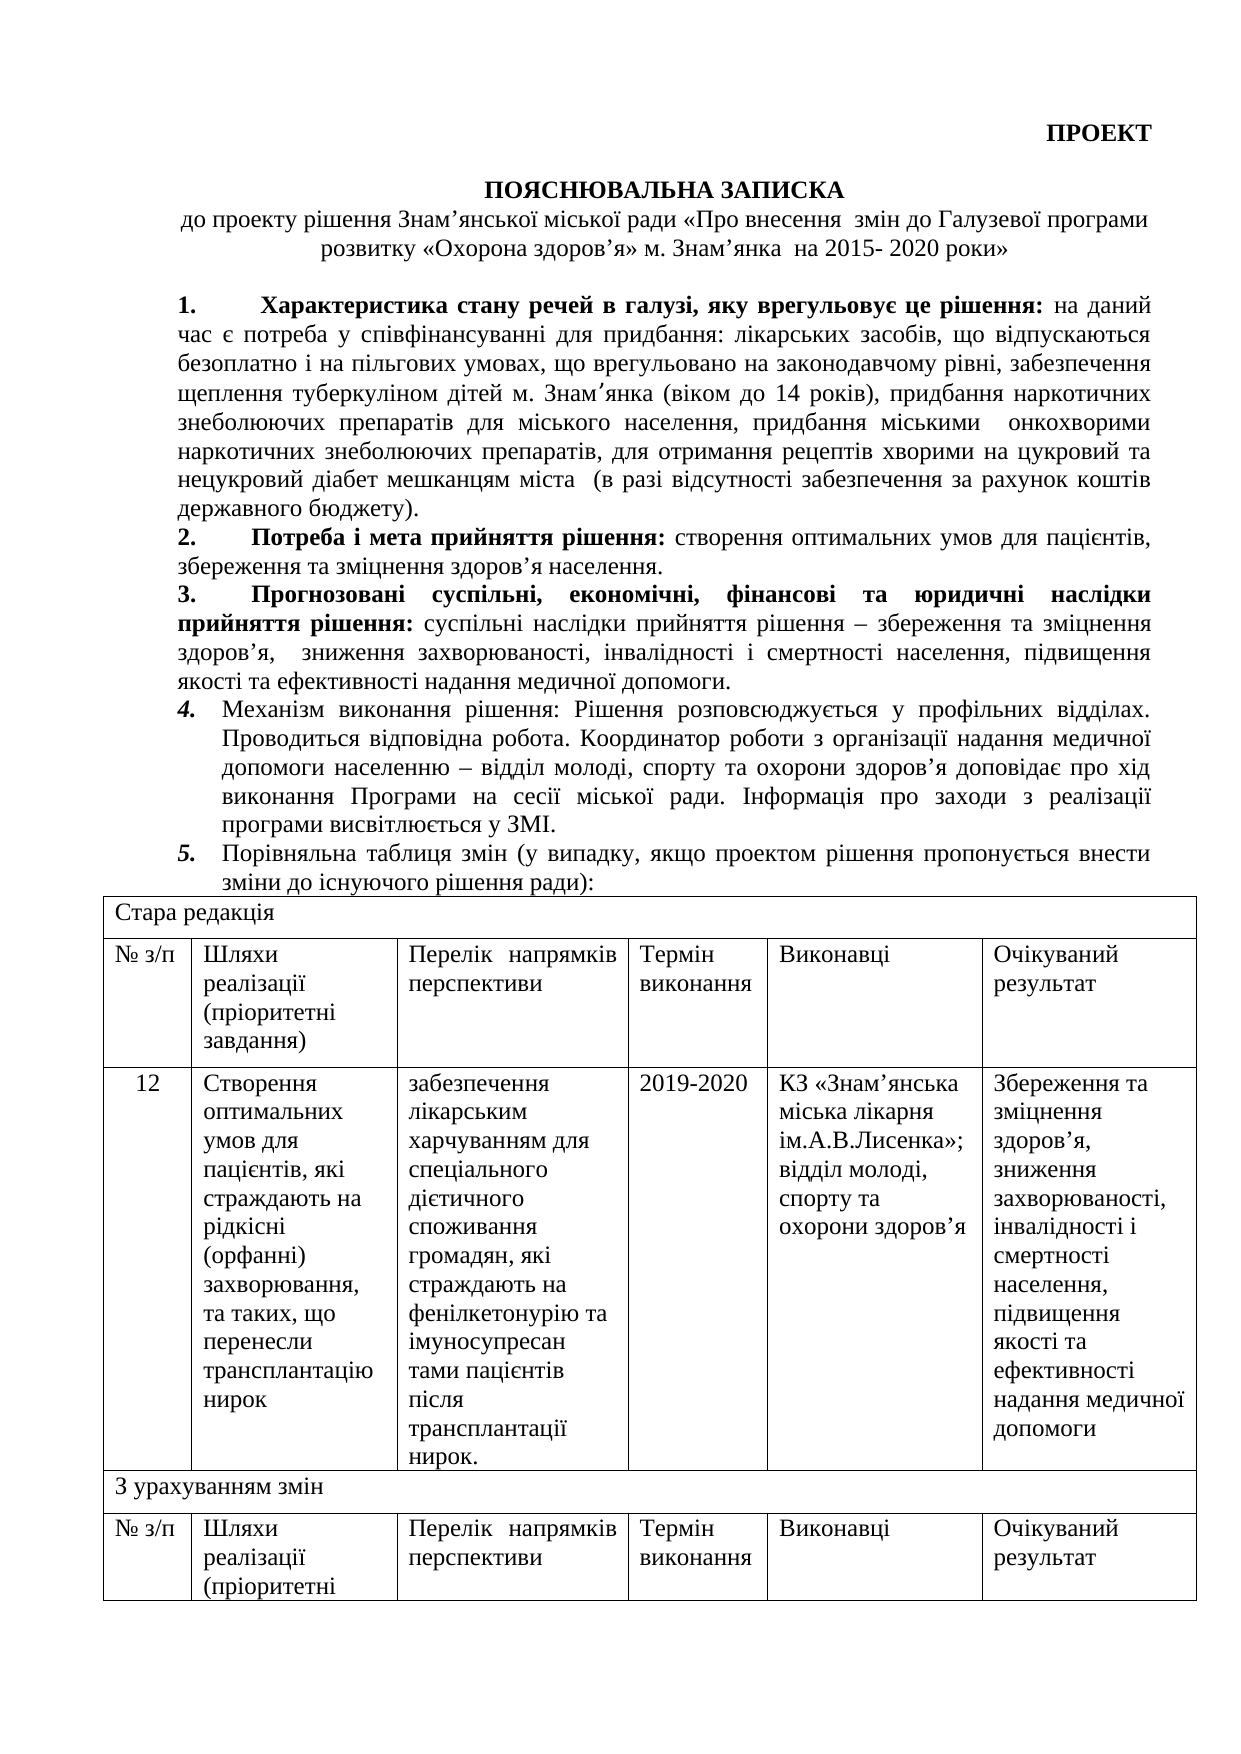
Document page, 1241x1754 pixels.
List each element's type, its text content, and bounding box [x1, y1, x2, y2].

list Прогнозовані суспільні, економічні, фінансові та юридичні наслідки прийняття рішення: суспільні наслідки прийняття рішення – збереження та зміцнення здоров’я, зниження захворюваності, інвалідності і смертності населення, підвищення якості та ефективності надання медичної допомоги. [177, 579, 1152, 694]
table_cell Термін виконання [629, 1514, 767, 1600]
table_header Стара редакція [104, 897, 1196, 938]
table_cell Створення оптимальних умов для пацієнтів, які страждають на рідкісні (орфанні) захворювання, та таких, що перенесли трансплантацію нирок [192, 1068, 397, 1470]
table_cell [983, 1068, 1196, 1470]
table_cell 2019-2020 [629, 1068, 767, 1470]
table_cell № з/п [104, 939, 191, 1067]
table_cell Очікуваний результат [983, 939, 1196, 1067]
list Характеристика стану речей в галузі, яку врегульовує це рішення: на даний час є потреба у співфінансуванні для придбання: лікарських засобів, що відпускаються безоплатно і на пільгових умовах, що врегульовано на законодавчому рівні, забезпечення щеплення туберкуліном дітей м. Знам’янка (віком до 14 років), придбання наркотичних знеболюючих препаратів для міського населення, придбання міськими онкохворими наркотичних знеболюючих препаратів, для отримання рецептів хворими на цукровий та нецукровий діабет мешканцям міста (в разі відсутності забезпечення за рахунок коштів державного бюджету). [177, 291, 1152, 522]
table_cell КЗ «Знам’янська міська лікарня ім.А.В.Лисенка»; відділ молоді, спорту та охорони здоров’я [768, 1068, 982, 1470]
text до проекту рішення Знам’янської міської ради «Про внесення змін до Галузевої програми розвитку «Охорона здоров’я» м. Знам’янка на 2015- 2020 роки» [177, 204, 1152, 262]
table_cell Виконавці [768, 1514, 982, 1600]
table_cell Термін виконання [629, 939, 767, 1067]
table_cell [192, 1514, 397, 1600]
table_cell 12 [104, 1068, 191, 1470]
table_cell Шляхи реалізації (пріоритетні завдання) [192, 939, 397, 1067]
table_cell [398, 1514, 628, 1600]
list Потреба і мета прийняття рішення: створення оптимальних умов для пацієнтів, збереження та зміцнення здоров’я населення. [177, 522, 1152, 579]
table_cell забезпечення лікарським харчуванням для спеціального дієтичного споживання громадян, які страждають на фенілкетонурію та імуносупресан тами пацієнтів після трансплантації нирок. [398, 1068, 628, 1470]
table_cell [983, 1514, 1196, 1600]
table_cell З урахуванням змін [104, 1471, 1196, 1512]
table_cell Виконавці [768, 939, 982, 1067]
table_cell Перелік напрямків перспективи [398, 939, 628, 1067]
list Механізм виконання рішення: Рішення розповсюджується у профільних відділах. Проводиться відповідна робота. Координатор роботи з організації надання медичної допомоги населенню – відділ молоді, спорту та охорони здоров’я доповідає про хід виконання Програми на сесії міської ради. Інформація про заходи з реалізації програми висвітлюється у ЗМІ. [177, 694, 1152, 838]
table_cell № з/п [104, 1514, 191, 1600]
list Порівняльна таблиця змін (у випадку, якщо проектом рішення пропонується внести зміни до існуючого рішення ради): [177, 838, 1152, 896]
text ПРОЕКТ [177, 118, 1152, 147]
text ПОЯСНЮВАЛЬНА ЗАПИСКА [177, 176, 1152, 204]
